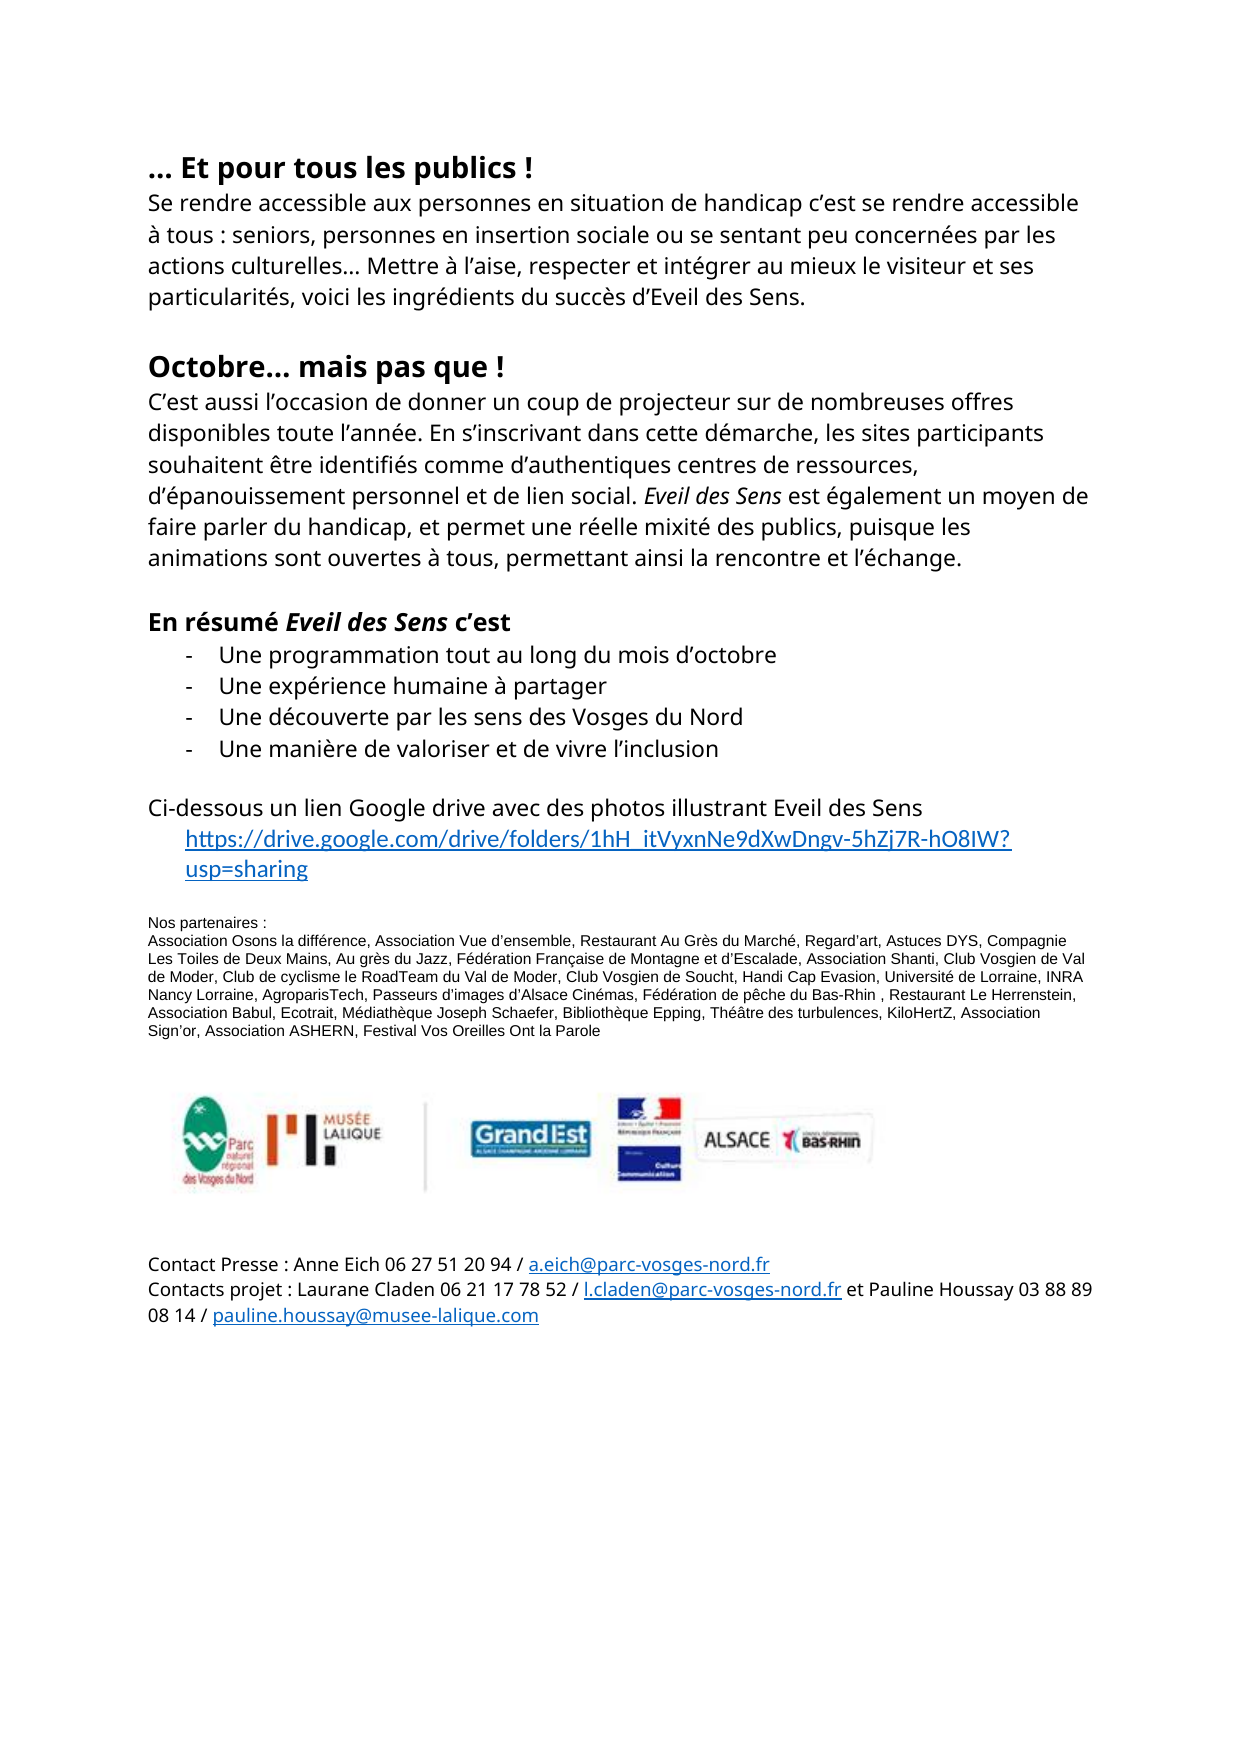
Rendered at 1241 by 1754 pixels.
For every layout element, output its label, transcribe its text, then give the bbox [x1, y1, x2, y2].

text - Une manière de valoriser et de vivre l’inclusion [185, 733, 1093, 764]
picture [147, 1068, 889, 1222]
text … Et pour tous les publics ! [148, 148, 1093, 187]
text C’est aussi l’occasion de donner un coup de projecteur sur de nombreuses offres disponibles toute l’année. En s’inscrivant dans cette démarche, les sites participants souhaitent être identifiés comme d’authentiques centres de ressources, d’épanouissement personnel et de lien social. Eveil des Sens est également un moyen de faire parler du handicap, et permet une réelle mixité des publics, puisque les animations sont ouvertes à tous, permettant ainsi la rencontre et l’échange. [148, 386, 1093, 573]
text Nos partenaires : Association Osons la différence, Association Vue d’ensemble, Restaurant Au Grès du Marché, Regard’art, Astuces DYS, Compagnie Les Toiles de Deux Mains, Au grès du Jazz, Fédération Française de Montagne et d’Escalade, Association Shanti, Club Vosgien de Val de Moder, Club de cyclisme le RoadTeam du Val de Moder, Club Vosgien de Soucht, Handi Cap Evasion, Université de Lorraine, INRA Nancy Lorraine, AgroparisTech, Passeurs d’images d’Alsace Cinémas, Fédération de pêche du Bas-Rhin , Restaurant Le Herrenstein, Association Babul, Ecotrait, Médiathèque Joseph Schaefer, Bibliothèque Epping, Théâtre des turbulences, KiloHertZ, Association Sign’or, Association ASHERN, Festival Vos Oreilles Ont la Parole [148, 913, 1093, 1039]
text - Une expérience humaine à partager [185, 670, 1093, 701]
text Octobre… mais pas que ! [148, 346, 1093, 386]
text - Une découverte par les sens des Vosges du Nord [185, 701, 1093, 733]
text Ci-dessous un lien Google drive avec des photos illustrant Eveil des Sens https://drive.google.com/drive/folders/1hH_itVyxnNe9dXwDngv-5hZj7R-hO8IW?usp=sharing [148, 792, 1093, 884]
text Se rendre accessible aux personnes en situation de handicap c’est se rendre accessible à tous : seniors, personnes en insertion sociale ou se sentant peu concernées par les actions culturelles… Mettre à l’aise, respecter et intégrer au mieux le visiteur et ses particularités, voici les ingrédients du succès d’Eveil des Sens. [148, 187, 1093, 312]
text Contact Presse : Anne Eich 06 27 51 20 94 / a.eich@parc-vosges-nord.fr Contacts projet : Laurane Claden 06 21 17 78 52 / l.claden@parc-vosges-nord.fr et Pauline Houssay 03 88 89 08 14 / pauline.houssay@musee-lalique.com [148, 1251, 1093, 1327]
text - Une programmation tout au long du mois d’octobre [185, 639, 1093, 670]
text En résumé Eveil des Sens c’est [148, 605, 1093, 639]
